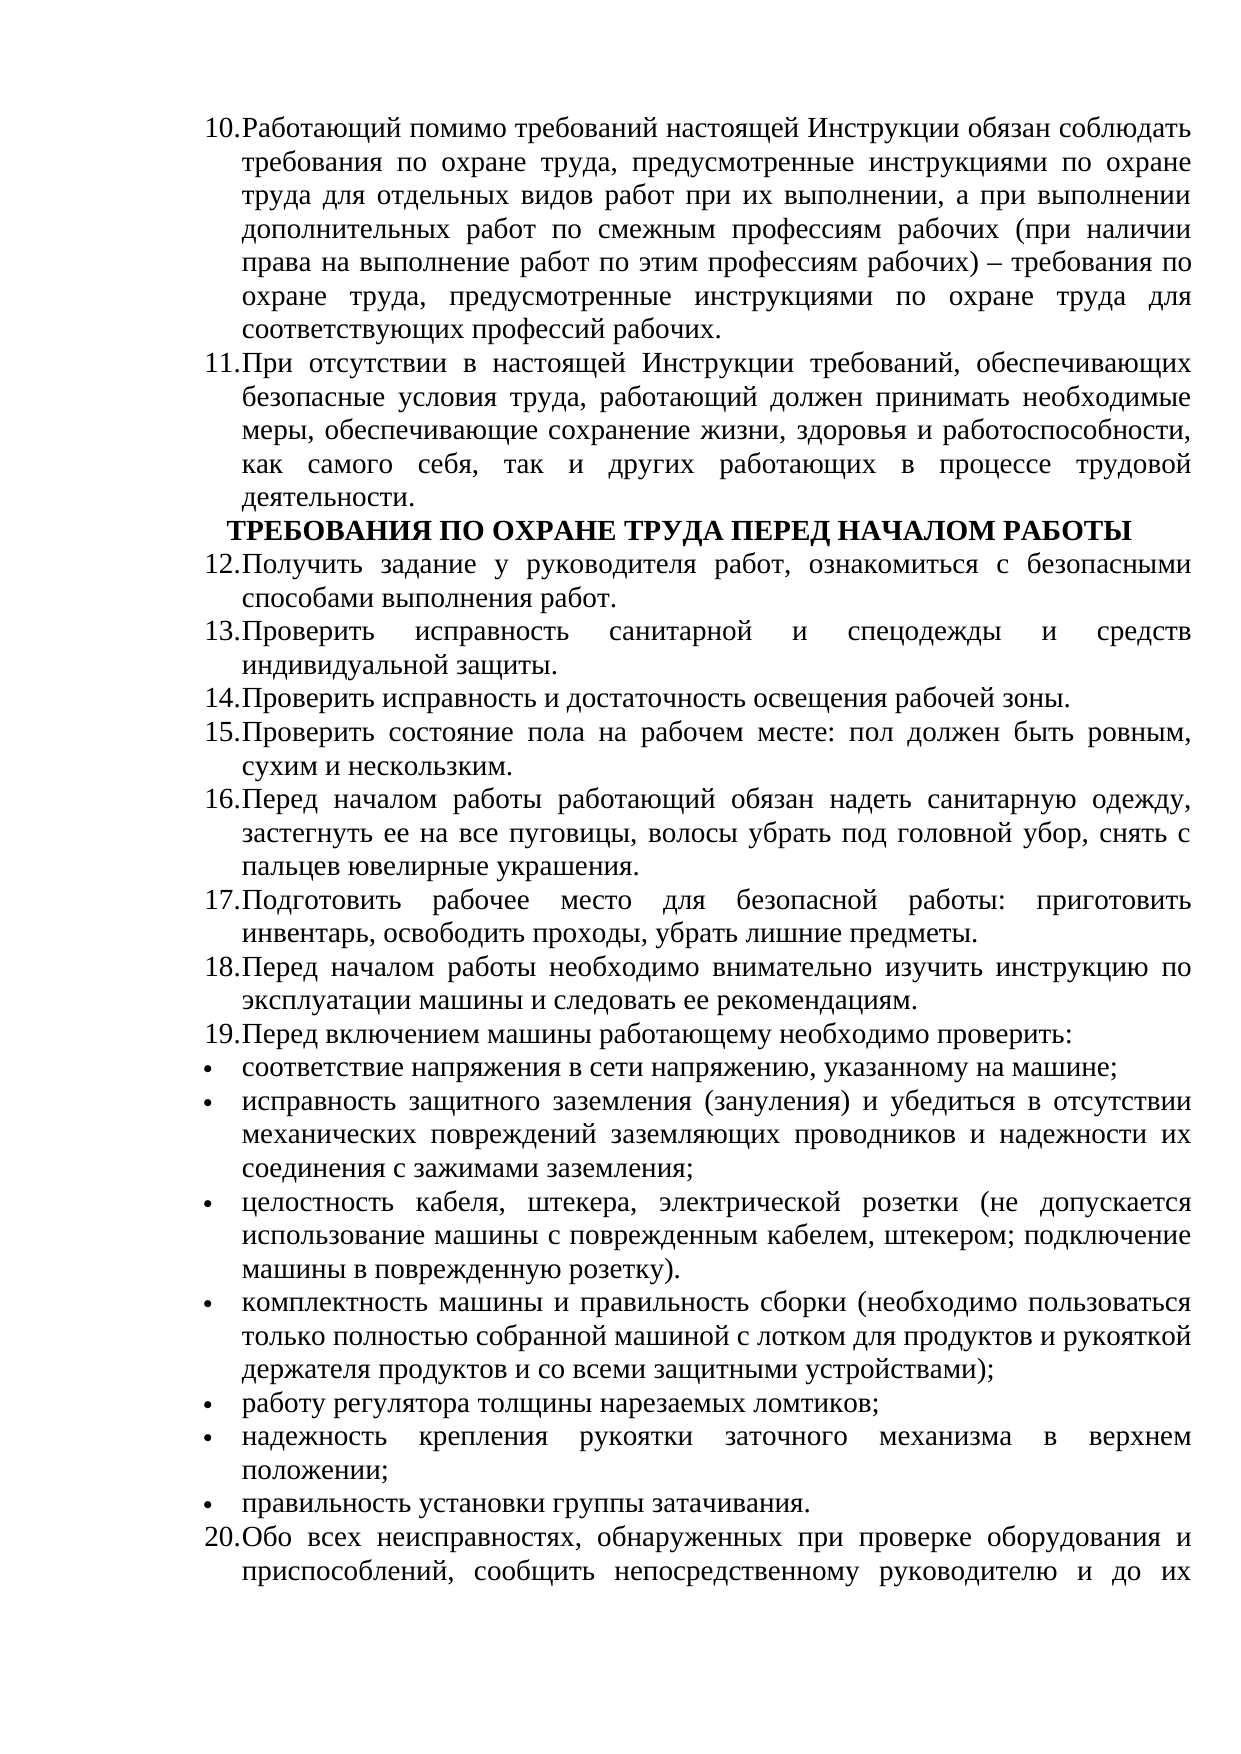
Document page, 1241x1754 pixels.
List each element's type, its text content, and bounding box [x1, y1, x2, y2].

list Работающий помимо требований настоящей Инструкции обязан соблюдать требования по охране труда, предусмотренные инструкциями по охране труда для отдельных видов работ при их выполнении, а при выполнении дополнительных работ по смежным профессиям рабочих (при наличии права на выполнение работ по этим профессиям рабочих) – требования по охране труда, предусмотренные инструкциями по охране труда для соответствующих профессий рабочих. [204, 110, 1192, 345]
list исправность защитного заземления (зануления) и убедиться в отсутствии механических повреждений заземляющих проводников и надежности их соединения с зажимами заземления; [204, 1083, 1192, 1184]
list правильность установки группы затачивания. [204, 1486, 1192, 1519]
list Получить задание у руководителя работ, ознакомиться с безопасными способами выполнения работ. [204, 546, 1192, 613]
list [204, 1519, 1192, 1586]
list Перед началом работы работающий обязан надеть санитарную одежду, застегнуть ее на все пуговицы, волосы убрать под головной убор, снять с пальцев ювелирные украшения. [204, 781, 1192, 882]
list Перед началом работы необходимо внимательно изучить инструкцию по эксплуатации машины и следовать ее рекомендациям. [204, 949, 1192, 1016]
list Проверить исправность санитарной и спецодежды и средств индивидуальной защиты. [204, 613, 1192, 681]
text ТРЕБОВАНИЯ ПО ОХРАНЕ ТРУДА ПЕРЕД НАЧАЛОМ РАБОТЫ [167, 513, 1192, 546]
list надежность крепления рукоятки заточного механизма в верхнем положении; [204, 1418, 1192, 1486]
list Проверить исправность и достаточность освещения рабочей зоны. [204, 681, 1192, 714]
list соответствие напряжения в сети напряжению, указанному на машине; [204, 1049, 1192, 1083]
list целостность кабеля, штекера, электрической розетки (не допускается использование машины с поврежденным кабелем, штекером; подключение машины в поврежденную розетку). [204, 1184, 1192, 1284]
list Перед включением машины работающему необходимо проверить: [204, 1016, 1192, 1049]
list комплектность машины и правильность сборки (необходимо пользоваться только полностью собранной машиной с лотком для продуктов и рукояткой держателя продуктов и со всеми защитными устройствами); [204, 1284, 1192, 1385]
list Проверить состояние пола на рабочем месте: пол должен быть ровным, сухим и нескользким. [204, 714, 1192, 781]
list работу регулятора толщины нарезаемых ломтиков; [204, 1385, 1192, 1418]
list При отсутствии в настоящей Инструкции требований, обеспечивающих безопасные условия труда, работающий должен принимать необходимые меры, обеспечивающие сохранение жизни, здоровья и работоспособности, как самого себя, так и других работающих в процессе трудовой деятельности. [204, 345, 1192, 513]
list Подготовить рабочее место для безопасной работы: приготовить инвентарь, освободить проходы, убрать лишние предметы. [204, 882, 1192, 949]
